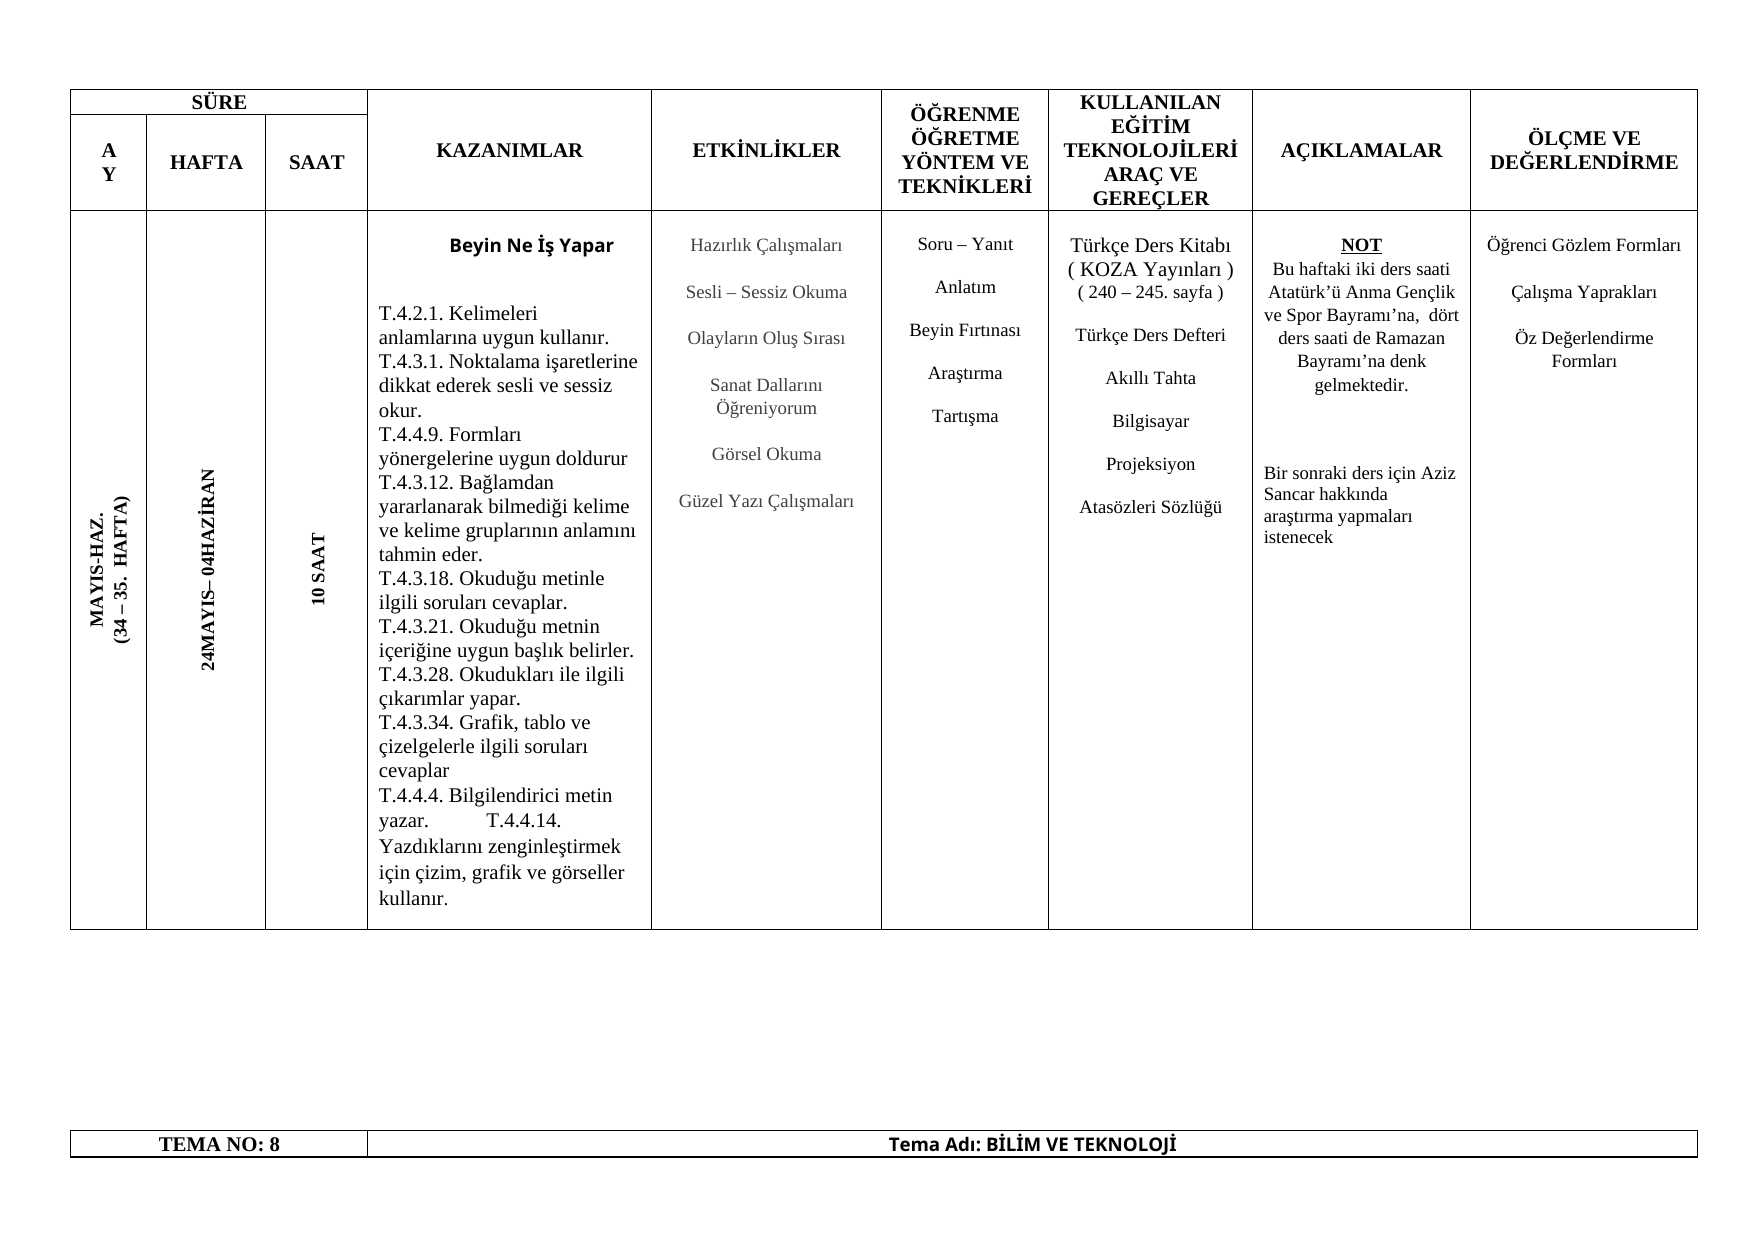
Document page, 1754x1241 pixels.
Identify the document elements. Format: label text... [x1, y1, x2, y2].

table_cell KULLANILAN EĞİTİM TEKNOLOJİLERİ ARAÇ VE GEREÇLER [1049, 90, 1252, 210]
table_cell Hazırlık Çalışmaları Sesli – Sessiz Okuma Olayların Oluş Sırası Sanat Dallarını Öğreniyorum Görsel Okuma Güzel Yazı Çalışmaları [652, 211, 881, 929]
table_cell ETKİNLİKLER [652, 90, 881, 210]
table_cell ÖĞRENME ÖĞRETME YÖNTEM VE TEKNİKLERİ [882, 90, 1048, 210]
table_cell Öğrenci Gözlem Formları Çalışma Yaprakları Öz Değerlendirme Formları [1471, 211, 1697, 929]
table_cell Soru – Yanıt Anlatım Beyin Fırtınası Araştırma Tartışma [882, 211, 1048, 929]
table_cell Türkçe Ders Kitabı ( KOZA Yayınları ) ( 240 – 245. sayfa ) Türkçe Ders Defteri Akıllı Tahta Bilgisayar Projeksiyon Atasözleri Sözlüğü [1049, 211, 1252, 929]
table_cell MAYIS-HAZ. (34 – 35. HAFTA) [71, 211, 146, 929]
table_cell Beyin Ne İş Yapar T.4.2.1. Kelimeleri anlamlarına uygun kullanır. T.4.3.1. Noktalama işaretlerine dikkat ederek sesli ve sessiz okur. T.4.4.9. Formları yönergelerine uygun doldurur T.4.3.12. Bağlamdan yararlanarak bilmediği kelime ve kelime gruplarının anlamını tahmin eder. T.4.3.18. Okuduğu metinle ilgili soruları cevaplar. T.4.3.21. Okuduğu metnin içeriğine uygun başlık belirler. T.4.3.28. Okudukları ile ilgili çıkarımlar yapar. T.4.3.34. Grafik, tablo ve çizelgelerle ilgili soruları cevaplar T.4.4.4. Bilgilendirici metin yazar. T.4.4.14. Yazdıklarını zenginleştirmek için çizim, grafik ve görseller kullanır. [368, 211, 651, 929]
table_cell HAFTA [147, 115, 265, 210]
table_cell AY [71, 115, 146, 210]
table_header TEMA NO: 8 [71, 1131, 367, 1156]
table_cell KAZANIMLAR [368, 90, 651, 210]
table_cell 10 SAAT [266, 211, 367, 929]
table_header Tema Adı: BİLİM VE TEKNOLOJİ [368, 1131, 1697, 1156]
table_cell SAAT [266, 115, 367, 210]
table_cell 24MAYIS– 04HAZİRAN [147, 211, 265, 929]
table_cell ÖLÇME VE DEĞERLENDİRME [1471, 90, 1697, 210]
table_cell SÜRE [71, 90, 367, 114]
table_cell AÇIKLAMALAR [1253, 90, 1470, 210]
table_cell NOT Bu haftaki iki ders saati Atatürk’ü Anma Gençlik ve Spor Bayramı’na, dört ders saati de Ramazan Bayramı’na denk gelmektedir. Bir sonraki ders için Aziz Sancar hakkında araştırma yapmaları istenecek [1253, 211, 1470, 929]
